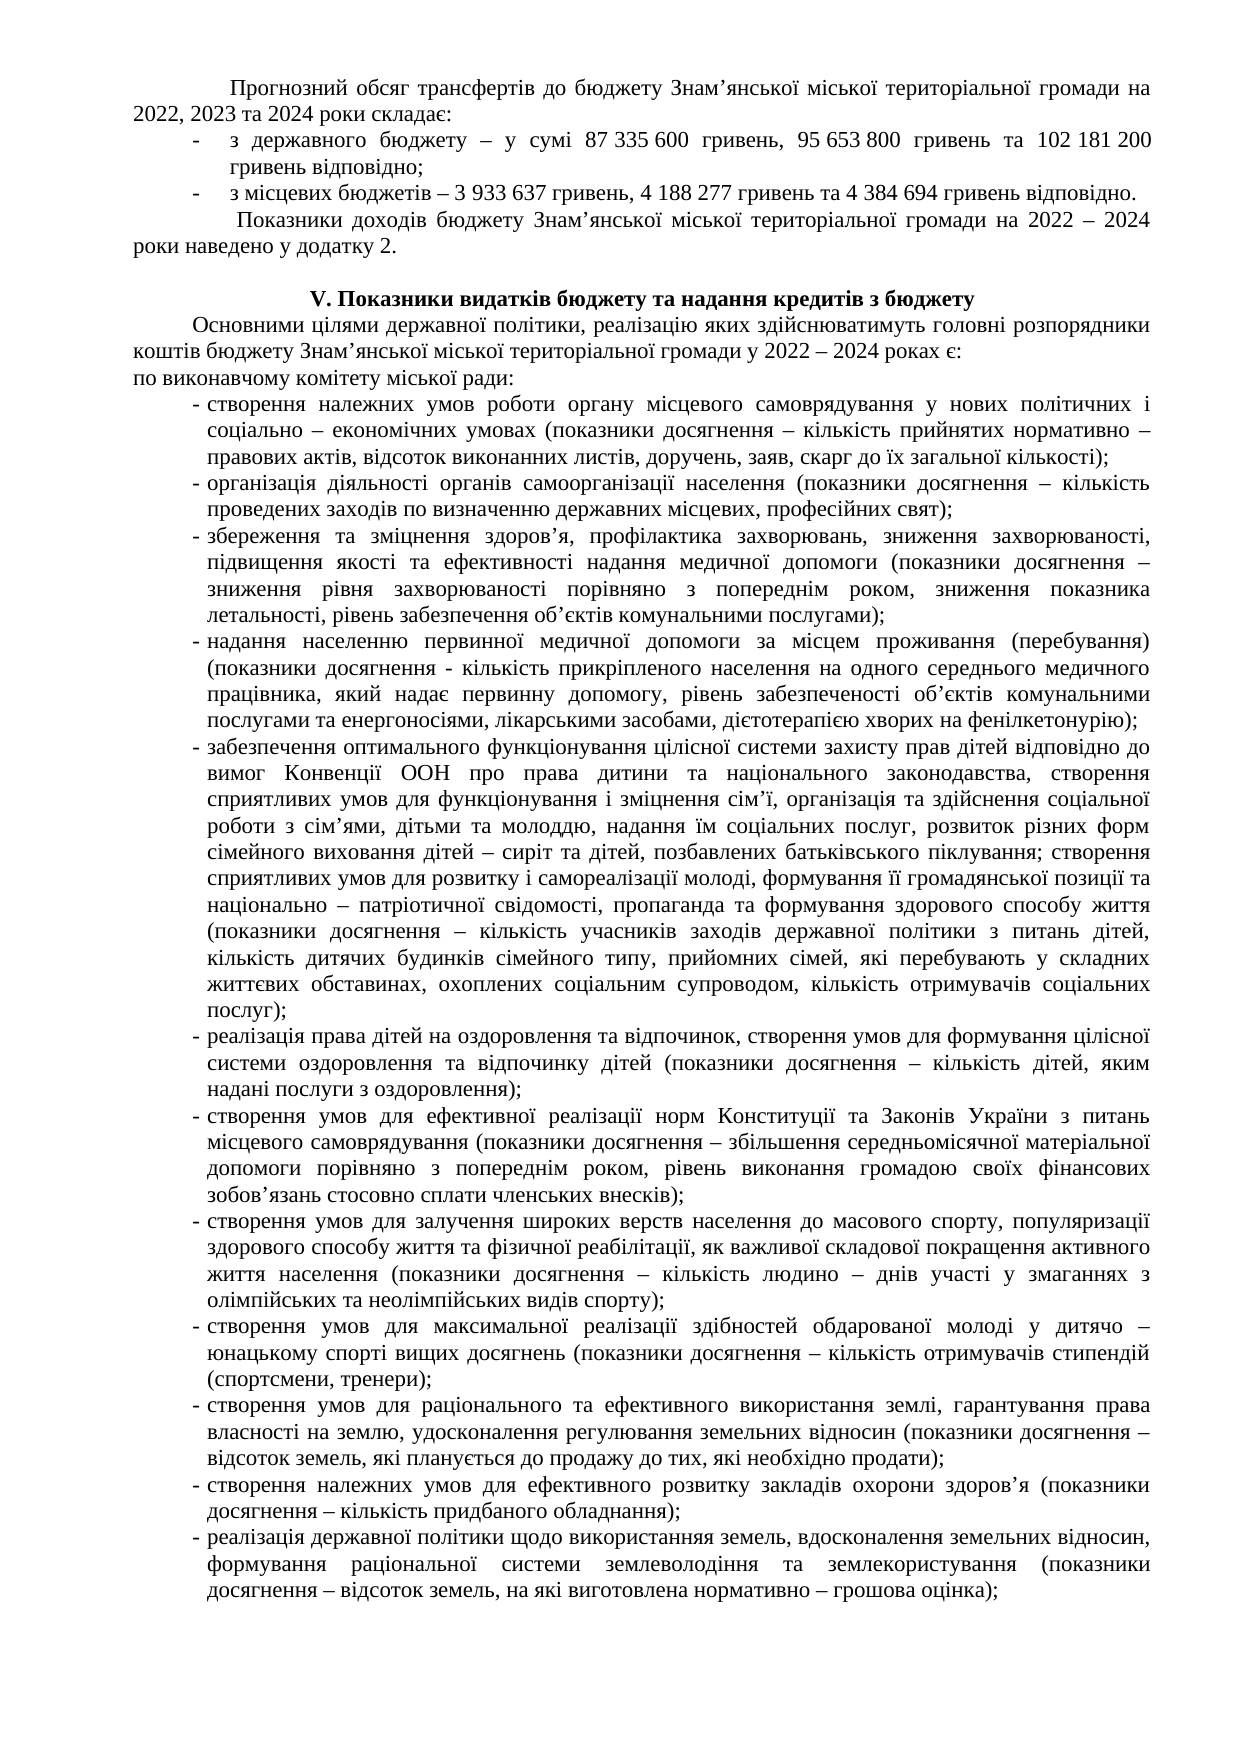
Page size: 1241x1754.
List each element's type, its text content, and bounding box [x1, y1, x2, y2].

list реалізація права дітей на оздоровлення та відпочинок, створення умов для формування цілісної системи оздоровлення та відпочинку дітей (показники досягнення – кількість дітей, яким надані послуги з оздоровлення); [192, 1023, 1152, 1102]
text V. Показники видатків бюджету та надання кредитів з бюджету [133, 285, 1152, 311]
list створення умов для раціонального та ефективного використання землі, гарантування права власності на землю, удосконалення регулювання земельних відносин (показники досягнення – відсоток земель, які планується до продажу до тих, які необхідно продати); [192, 1392, 1152, 1471]
list створення умов для ефективної реалізації норм Конституції та Законів України з питань місцевого самоврядування (показники досягнення – збільшення середньомісячної матеріальної допомоги порівняно з попереднім роком, рівень виконання громадою своїх фінансових зобов’язань стосовно сплати членських внесків); [192, 1102, 1152, 1207]
text Основними цілями державної політики, реалізацію яких здійснюватимуть головні розпорядники коштів бюджету Знам’янської міської територіальної громади у 2022 – 2024 роках є: [133, 311, 1152, 364]
text Прогнозний обсяг трансфертів до бюджету Знам’янської міської територіальної громади на 2022, 2023 та 2024 роки складає: [133, 74, 1152, 127]
list створення умов для максимальної реалізації здібностей обдарованої молоді у дитячо – юнацькому спорті вищих досягнень (показники досягнення – кількість отримувачів стипендій (спортсмени, тренери); [192, 1312, 1152, 1392]
list реалізація державної політики щодо використанняя земель, вдосконалення земельних відносин, формування раціональної системи землеволодіння та землекористування (показники досягнення – відсоток земель, на які виготовлена нормативно – грошова оцінка); [192, 1523, 1152, 1602]
list з державного бюджету – у сумі 87 335 600 гривень, 95 653 800 гривень та 102 181 200 гривень відповідно; [192, 127, 1152, 179]
text по виконавчому комітету міської ради: [133, 364, 1152, 390]
text Показники доходів бюджету Знам’янської міської територіальної громади на 2022 – 2024 роки наведено у додатку 2. [133, 206, 1152, 258]
list створення належних умов роботи органу місцевого самоврядування у нових політичних і соціально – економічних умовах (показники досягнення – кількість прийнятих нормативно – правових актів, відсоток виконанних листів, доручень, заяв, скарг до їх загальної кількості); [192, 390, 1152, 469]
list збереження та зміцнення здоров’я, профілактика захворювань, зниження захворюваності, підвищення якості та ефективності надання медичної допомоги (показники досягнення – зниження рівня захворюваності порівняно з попереднім роком, зниження показника летальності, рівень забезпечення об’єктів комунальними послугами); [192, 522, 1152, 627]
list створення належних умов для ефективного розвитку закладів охорони здоров’я (показники досягнення – кількість придбаного обладнання); [192, 1471, 1152, 1523]
list організація діяльності органів самоорганізації населення (показники досягнення – кількість проведених заходів по визначенню державних місцевих, професійних свят); [192, 469, 1152, 522]
list створення умов для залучення широких верств населення до масового спорту, популяризації здорового способу життя та фізичної реабілітації, як важливої складової покращення активного життя населення (показники досягнення – кількість людино – днів участі у змаганнях з олімпійських та неолімпійських видів спорту); [192, 1207, 1152, 1312]
list надання населенню первинної медичної допомоги за місцем проживання (перебування) (показники досягнення - кількість прикріпленого населення на одного середнього медичного працівника, який надає первинну допомогу, рівень забезпеченості об’єктів комунальними послугами та енергоносіями, лікарськими засобами, дієтотерапією хворих на фенілкетонурію); [192, 627, 1152, 733]
list забезпечення оптимального функціонування цілісної системи захисту прав дітей відповідно до вимог Конвенції ООН про права дитини та національного законодавства, створення сприятливих умов для функціонування і зміцнення сім’ї, організація та здійснення соціальної роботи з сім’ями, дітьми та молоддю, надання їм соціальних послуг, розвиток різних форм сімейного виховання дітей – сиріт та дітей, позбавлених батьківського піклування; створення сприятливих умов для розвитку і самореалізації молоді, формування її громадянської позиції та національно – патріотичної свідомості, пропаганда та формування здорового способу життя (показники досягнення – кількість учасників заходів державної політики з питань дітей, кількість дитячих будинків сімейного типу, прийомних сімей, які перебувають у складних життєвих обставинах, охоплених соціальним супроводом, кількість отримувачів соціальних послуг); [192, 733, 1152, 1023]
list з місцевих бюджетів – 3 933 637 гривень, 4 188 277 гривень та 4 384 694 гривень відповідно. [192, 179, 1152, 206]
